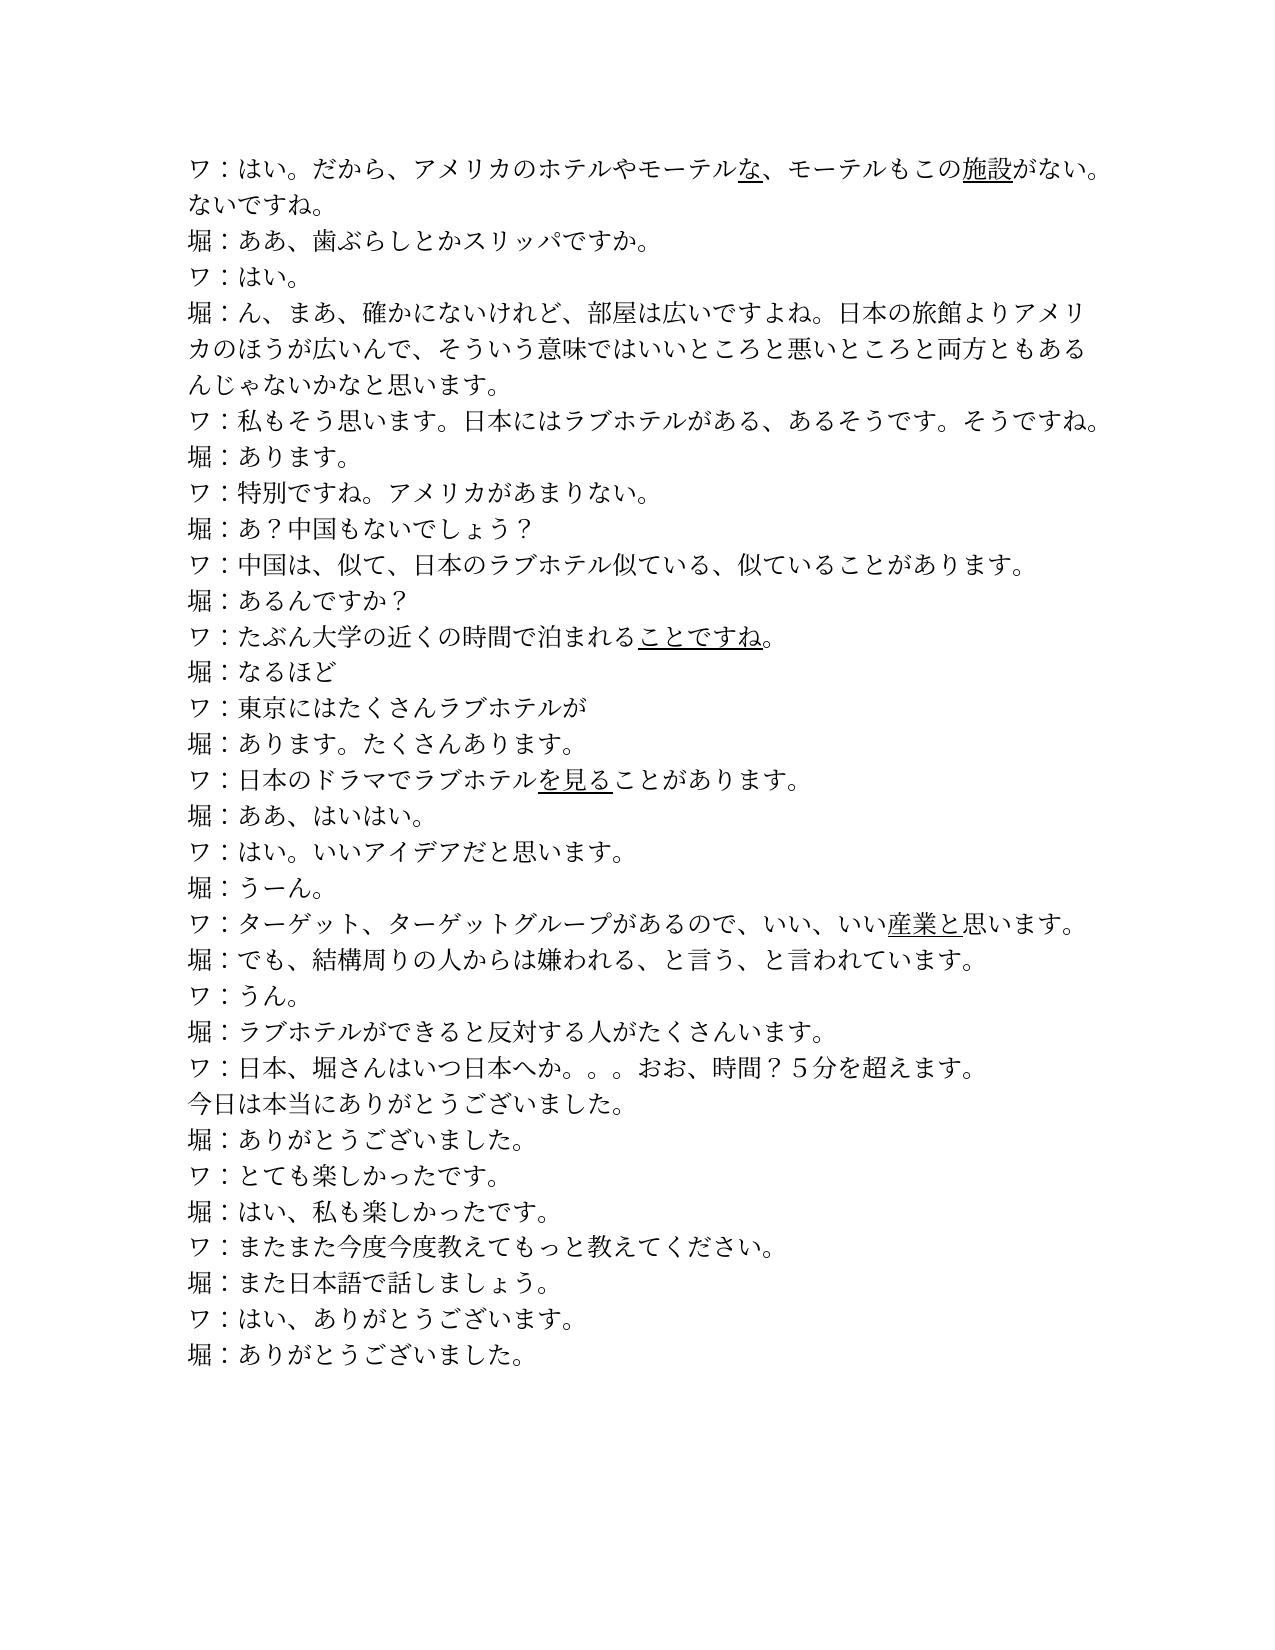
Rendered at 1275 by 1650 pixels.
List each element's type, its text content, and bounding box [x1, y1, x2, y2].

text 今日は本当にありがとうございました。 [187, 1084, 1087, 1120]
text ワ：日本のドラマでラブホテルを見ることがあります。 [187, 761, 1087, 797]
text 堀：ラブホテルができると反対する人がたくさんいます。 [187, 1012, 1087, 1048]
text ワ：またまた今度今度教えてもっと教えてください。 [187, 1228, 1087, 1264]
text ワ：うん。 [187, 977, 1087, 1012]
text 堀：あります。 [187, 437, 1087, 473]
text ワ：とても楽しかったです。 [187, 1156, 1087, 1192]
text 堀：あ？中国もないでしょう？ [187, 509, 1087, 545]
text ワ：私もそう思います。日本にはラブホテルがある、あるそうです。そうですね。 [187, 402, 1087, 437]
text 堀：うーん。 [187, 869, 1087, 905]
text 堀：あります。たくさんあります。 [187, 725, 1087, 761]
text 堀：でも、結構周りの人からは嫌われる、と言う、と言われています。 [187, 941, 1087, 977]
text ワ：たぶん大学の近くの時間で泊まれることですね。 [187, 617, 1087, 653]
text ワ：ターゲット、ターゲットグループがあるので、いい、いい産業と思います。 [187, 905, 1087, 941]
text 堀：なるほど [187, 653, 1087, 689]
text ワ：特別ですね。アメリカがあまりない。 [187, 473, 1087, 509]
text ワ：はい、ありがとうございます。 [187, 1300, 1087, 1336]
text ワ：はい。だから、アメリカのホテルやモーテルな、モーテルもこの施設がない。ないですね。 [187, 150, 1087, 222]
text ワ：はい。いいアイデアだと思います。 [187, 833, 1087, 869]
text 堀：ありがとうございました。 [187, 1120, 1087, 1156]
text 堀：また日本語で話しましょう。 [187, 1264, 1087, 1300]
text 堀：ああ、歯ぶらしとかスリッパですか。 [187, 222, 1087, 258]
text 堀：ん、まあ、確かにないけれど、部屋は広いですよね。日本の旅館よりアメリカのほうが広いんで、そういう意味ではいいところと悪いところと両方ともあるんじゃないかなと思います。 [187, 294, 1087, 402]
text ワ：日本、堀さんはいつ日本へか。。。おお、時間？５分を超えます。 [187, 1048, 1087, 1084]
text ワ：東京にはたくさんラブホテルが [187, 689, 1087, 725]
text ワ：はい。 [187, 258, 1087, 294]
text ワ：中国は、似て、日本のラブホテル似ている、似ていることがあります。 [187, 545, 1087, 581]
text 堀：ああ、はいはい。 [187, 797, 1087, 833]
text 堀：はい、私も楽しかったです。 [187, 1192, 1087, 1228]
text 堀：あるんですか？ [187, 581, 1087, 617]
text 堀：ありがとうございました。 [187, 1336, 1087, 1372]
